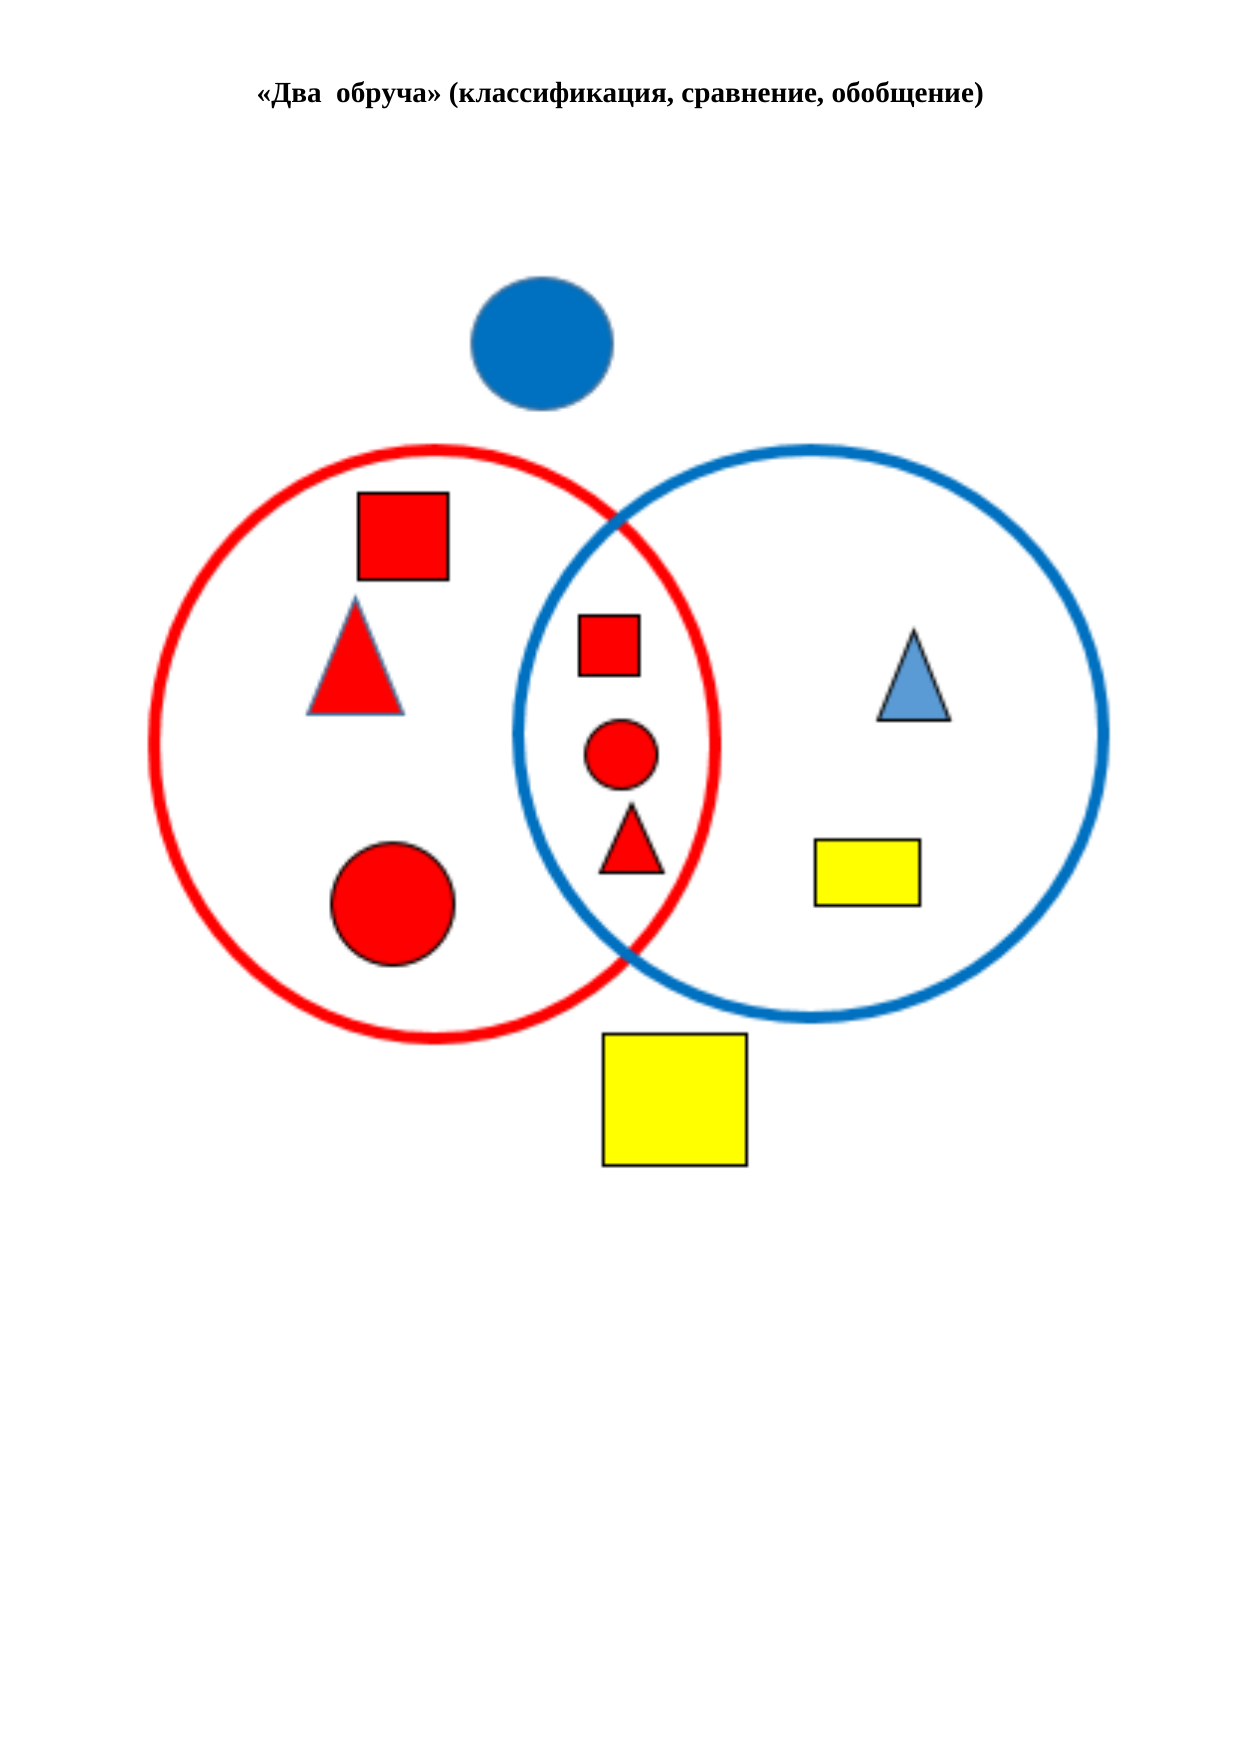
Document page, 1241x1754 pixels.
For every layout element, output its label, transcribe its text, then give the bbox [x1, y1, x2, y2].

picture [75, 233, 1145, 1235]
text «Два обруча» (классификация, сравнение, обобщение) [75, 75, 1165, 108]
